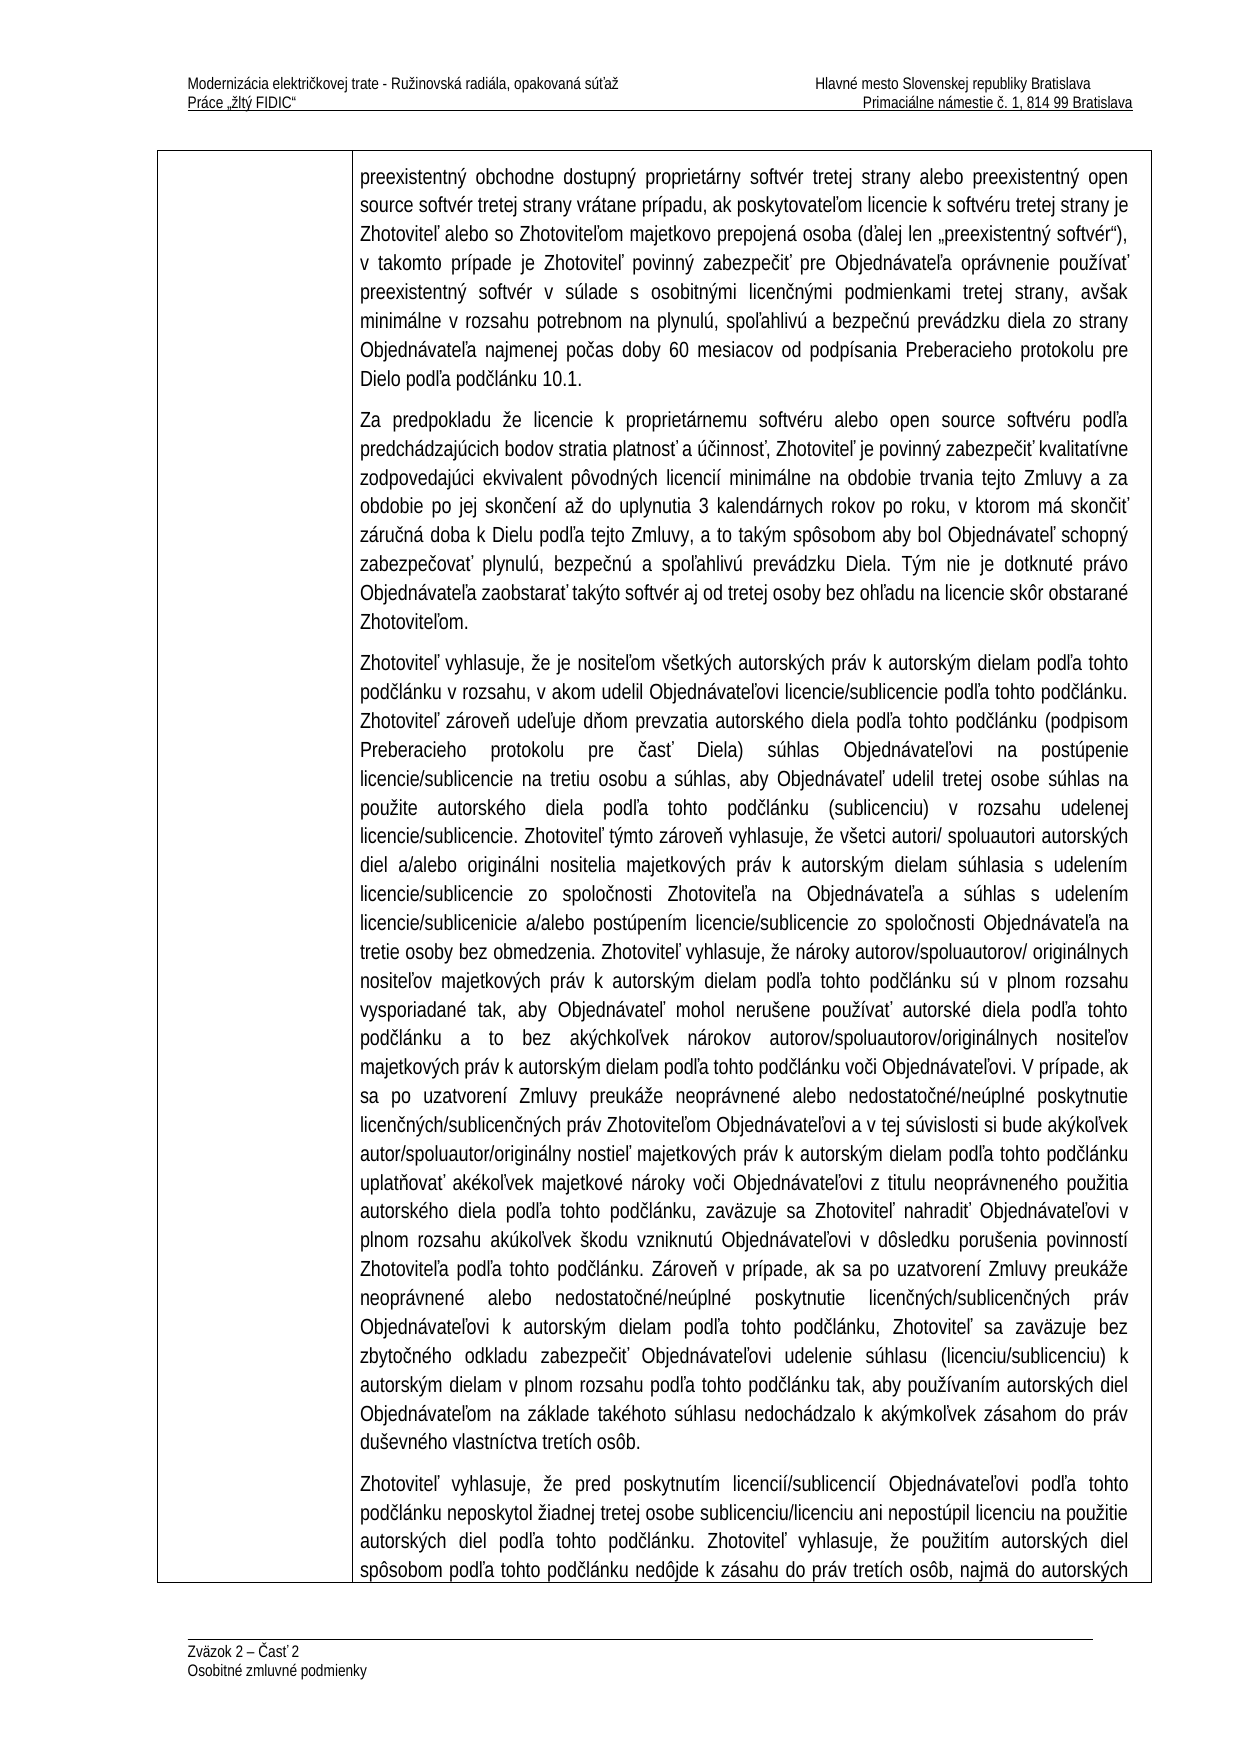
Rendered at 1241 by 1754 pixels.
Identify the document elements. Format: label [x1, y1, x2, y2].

table_cell [353, 151, 1151, 1582]
table_cell [158, 151, 352, 1582]
